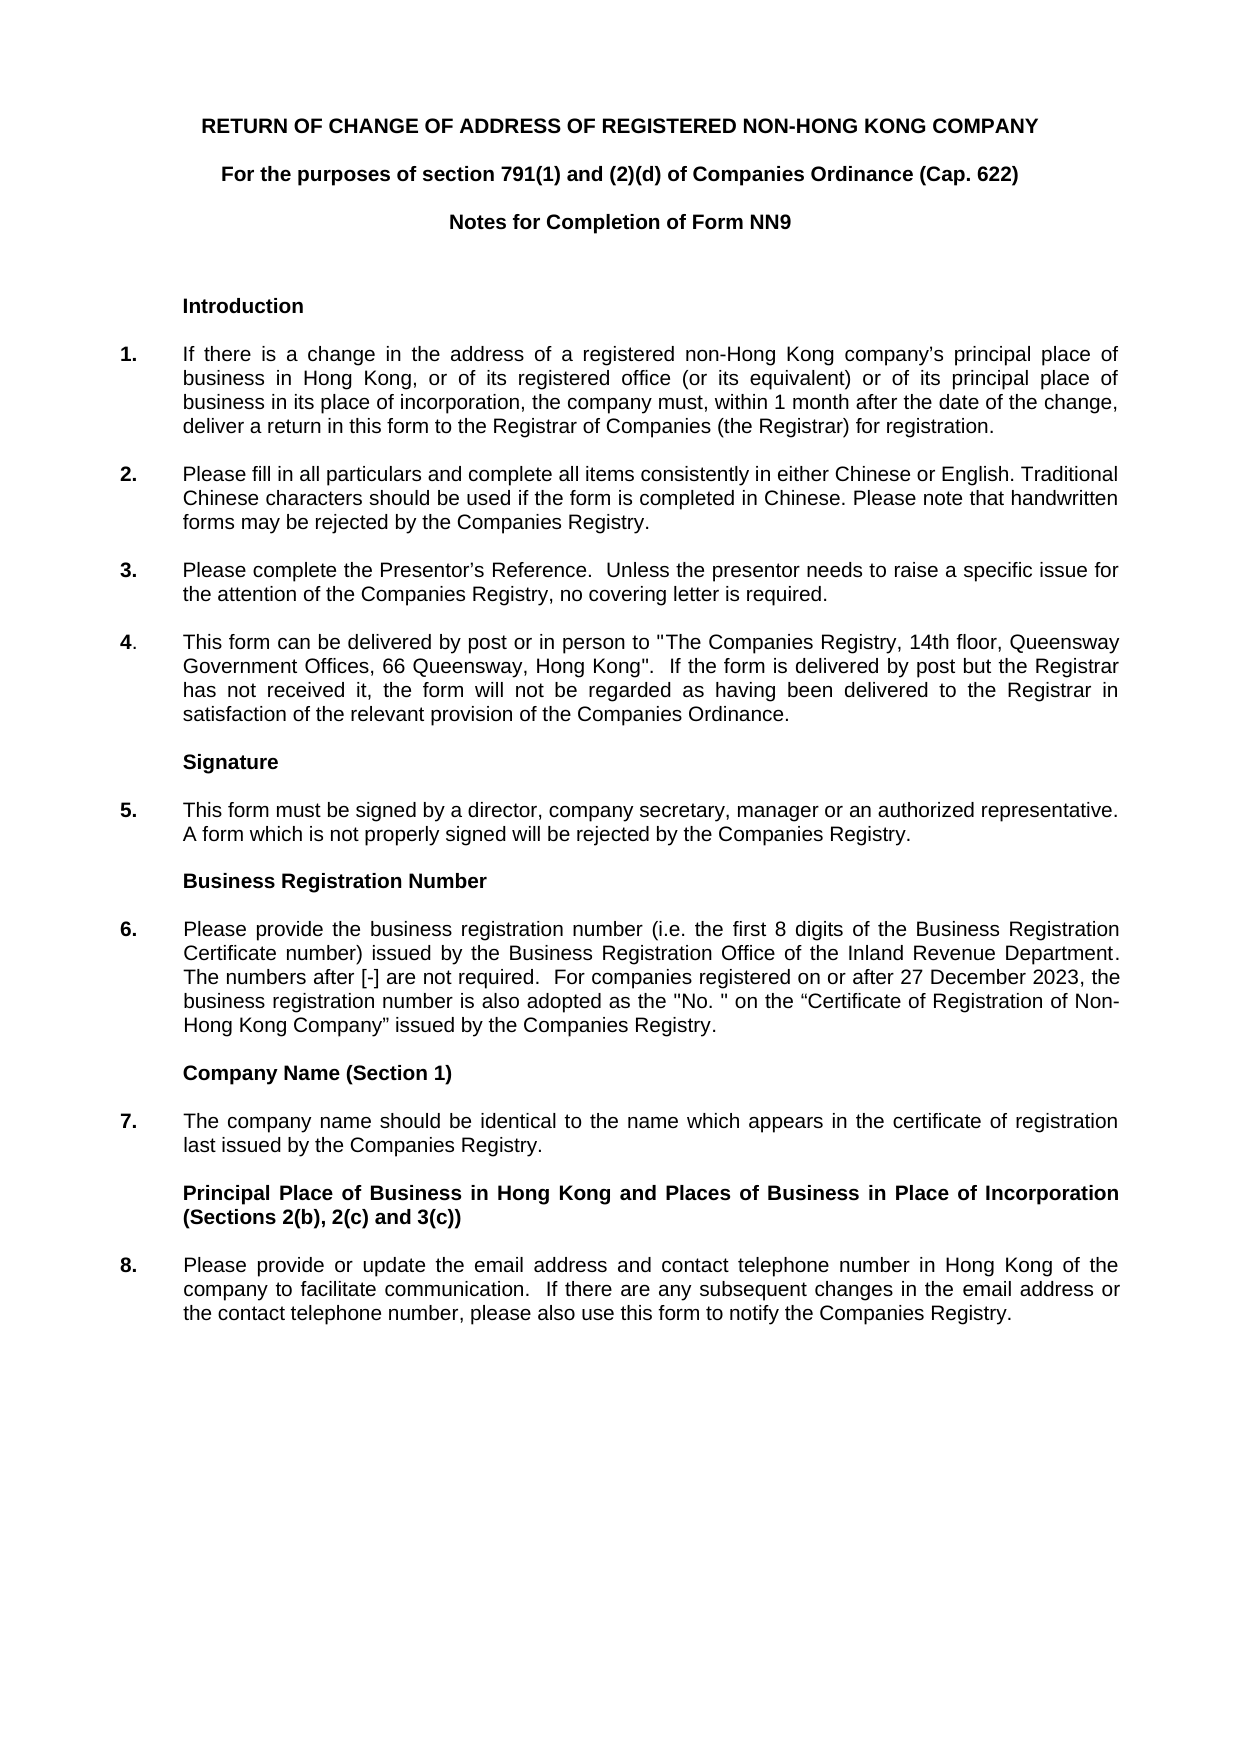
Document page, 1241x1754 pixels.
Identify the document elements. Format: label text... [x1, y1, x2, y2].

text Introduction [182, 294, 1120, 318]
text 5. This form must be signed by a director, company secretary, manager or an authorized representative. A form which is not properly signed will be rejected by the Companies Registry. [120, 797, 1120, 845]
text 6. Please provide the business registration number (i.e. the first 8 digits of the Business Registration Certificate number) issued by the Business Registration Office of the Inland Revenue Department. The numbers after [-] are not required. For companies registered on or after 27 December 2023, the business registration number is also adopted as the "No. " on the “Certificate of Registration of Non-Hong Kong Company” issued by the Companies Registry. [120, 917, 1120, 1037]
text Principal Place of Business in Hong Kong and Places of Business in Place of Incorporation (Sections 2(b), 2(c) and 3(c)) [183, 1181, 1120, 1229]
text Notes for Completion of Form NN9 [120, 210, 1120, 234]
text 8. Please provide or update the email address and contact telephone number in Hong Kong of the company to facilitate communication. If there are any subsequent changes in the email address or the contact telephone number, please also use this form to notify the Companies Registry. [120, 1253, 1120, 1324]
list Please complete the Presentor’s Reference. Unless the presentor needs to raise a specific issue for the attention of the Companies Registry, no covering letter is required. [120, 558, 1120, 606]
text For the purposes of section 791(1) and (2)(d) of Companies Ordinance (Cap. 622) [120, 162, 1120, 186]
text Signature [183, 749, 1120, 773]
list Please fill in all particulars and complete all items consistently in either Chinese or English. Traditional Chinese characters should be used if the form is completed in Chinese. Please note that handwritten forms may be rejected by the Companies Registry. [120, 462, 1120, 534]
text 7. The company name should be identical to the name which appears in the certificate of registration last issued by the Companies Registry. [120, 1109, 1120, 1157]
list If there is a change in the address of a registered non-Hong Kong company’s principal place of business in Hong Kong, or of its registered office (or its equivalent) or of its principal place of business in its place of incorporation, the company must, within 1 month after the date of the change, deliver a return in this form to the Registrar of Companies (the Registrar) for registration. [120, 342, 1120, 438]
text Company Name (Section 1) [183, 1061, 1120, 1085]
text Business Registration Number [183, 869, 1120, 893]
text RETURN OF CHANGE OF ADDRESS OF REGISTERED NON-HONG KONG COMPANY [120, 114, 1120, 138]
text 4. This form can be delivered by post or in person to "The Companies Registry, 14th floor, Queensway Government Offices, 66 Queensway, Hong Kong". If the form is delivered by post but the Registrar has not received it, the form will not be regarded as having been delivered to the Registrar in satisfaction of the relevant provision of the Companies Ordinance. [120, 630, 1120, 726]
